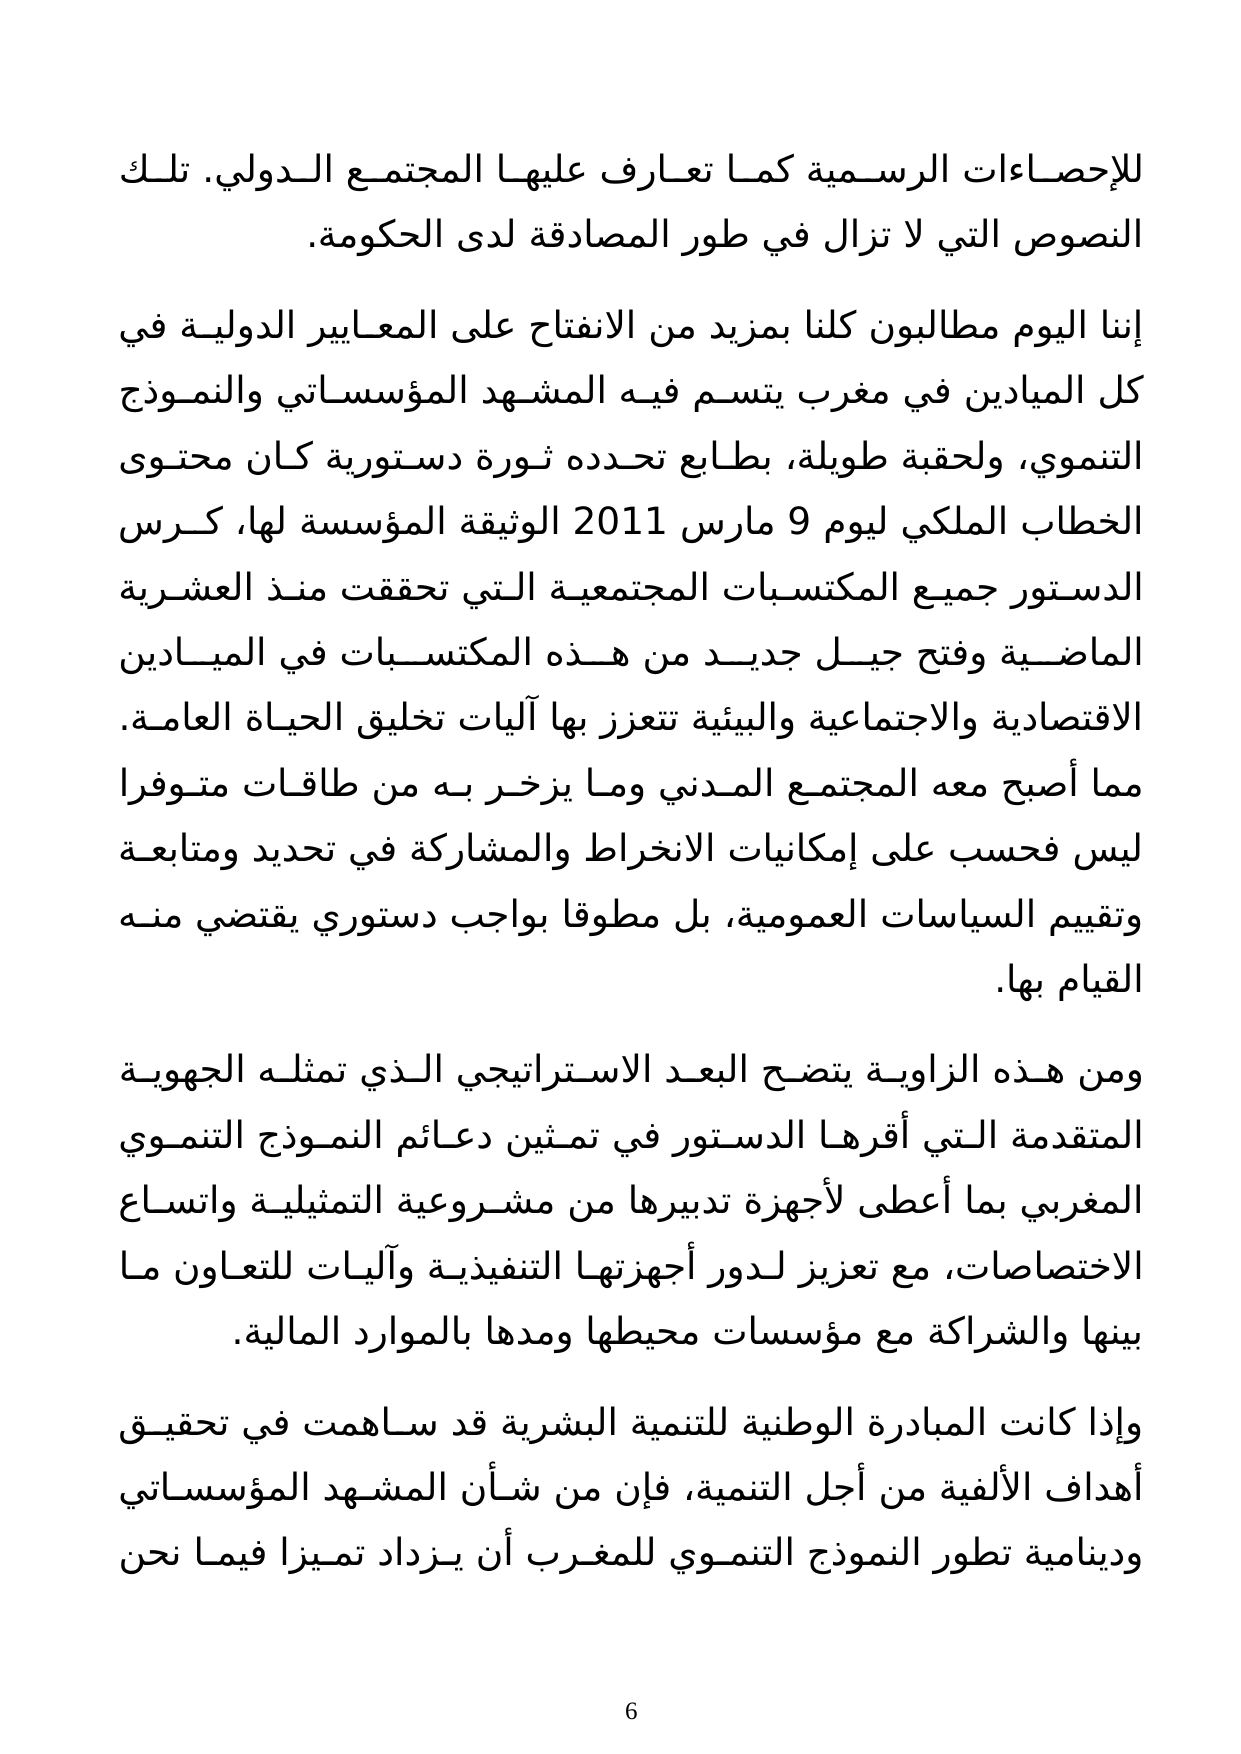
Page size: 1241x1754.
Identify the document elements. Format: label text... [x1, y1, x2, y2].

text ومن هذه الزاوية يتضح البعد الاستراتيجي الذي تمثله الجهوية المتقدمة التي أقرها الدستور في تمثين دعائم النموذج التنموي المغربي بما أعطى لأجهزة تدبيرها من مشروعية التمثيلية واتساع الاختصاصات، مع تعزيز لدور أجهزتها التنفيذية وآليات للتعاون ما بينها والشراكة مع مؤسسات محيطها ومدها بالموارد المالية. [118, 1048, 1144, 1353]
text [118, 148, 1144, 257]
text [118, 1400, 1144, 1575]
text إننا اليوم مطالبون كلنا بمزيد من الانفتاح على المعايير الدولية في كل الميادين في مغرب يتسم فيه المشهد المؤسساتي والنموذج التنموي، ولحقبة طويلة، بطابع تحدده ثورة دستورية كان محتوى الخطاب الملكي ليوم 9 مارس 2011 الوثيقة المؤسسة لها، كرس الدستور جميع المكتسبات المجتمعية التي تحققت منذ العشرية الماضية وفتح جيل جديد من هذه المكتسبات في الميادين الاقتصادية والاجتماعية والبيئية تتعزز بها آليات تخليق الحياة العامة. مما أصبح معه المجتمع المدني وما يزخر به من طاقات متوفرا ليس فحسب على إمكانيات الانخراط والمشاركة في تحديد ومتابعة وتقييم السياسات العمومية، بل مطوقا بواجب دستوري يقتضي منه القيام بها. [118, 303, 1144, 1001]
